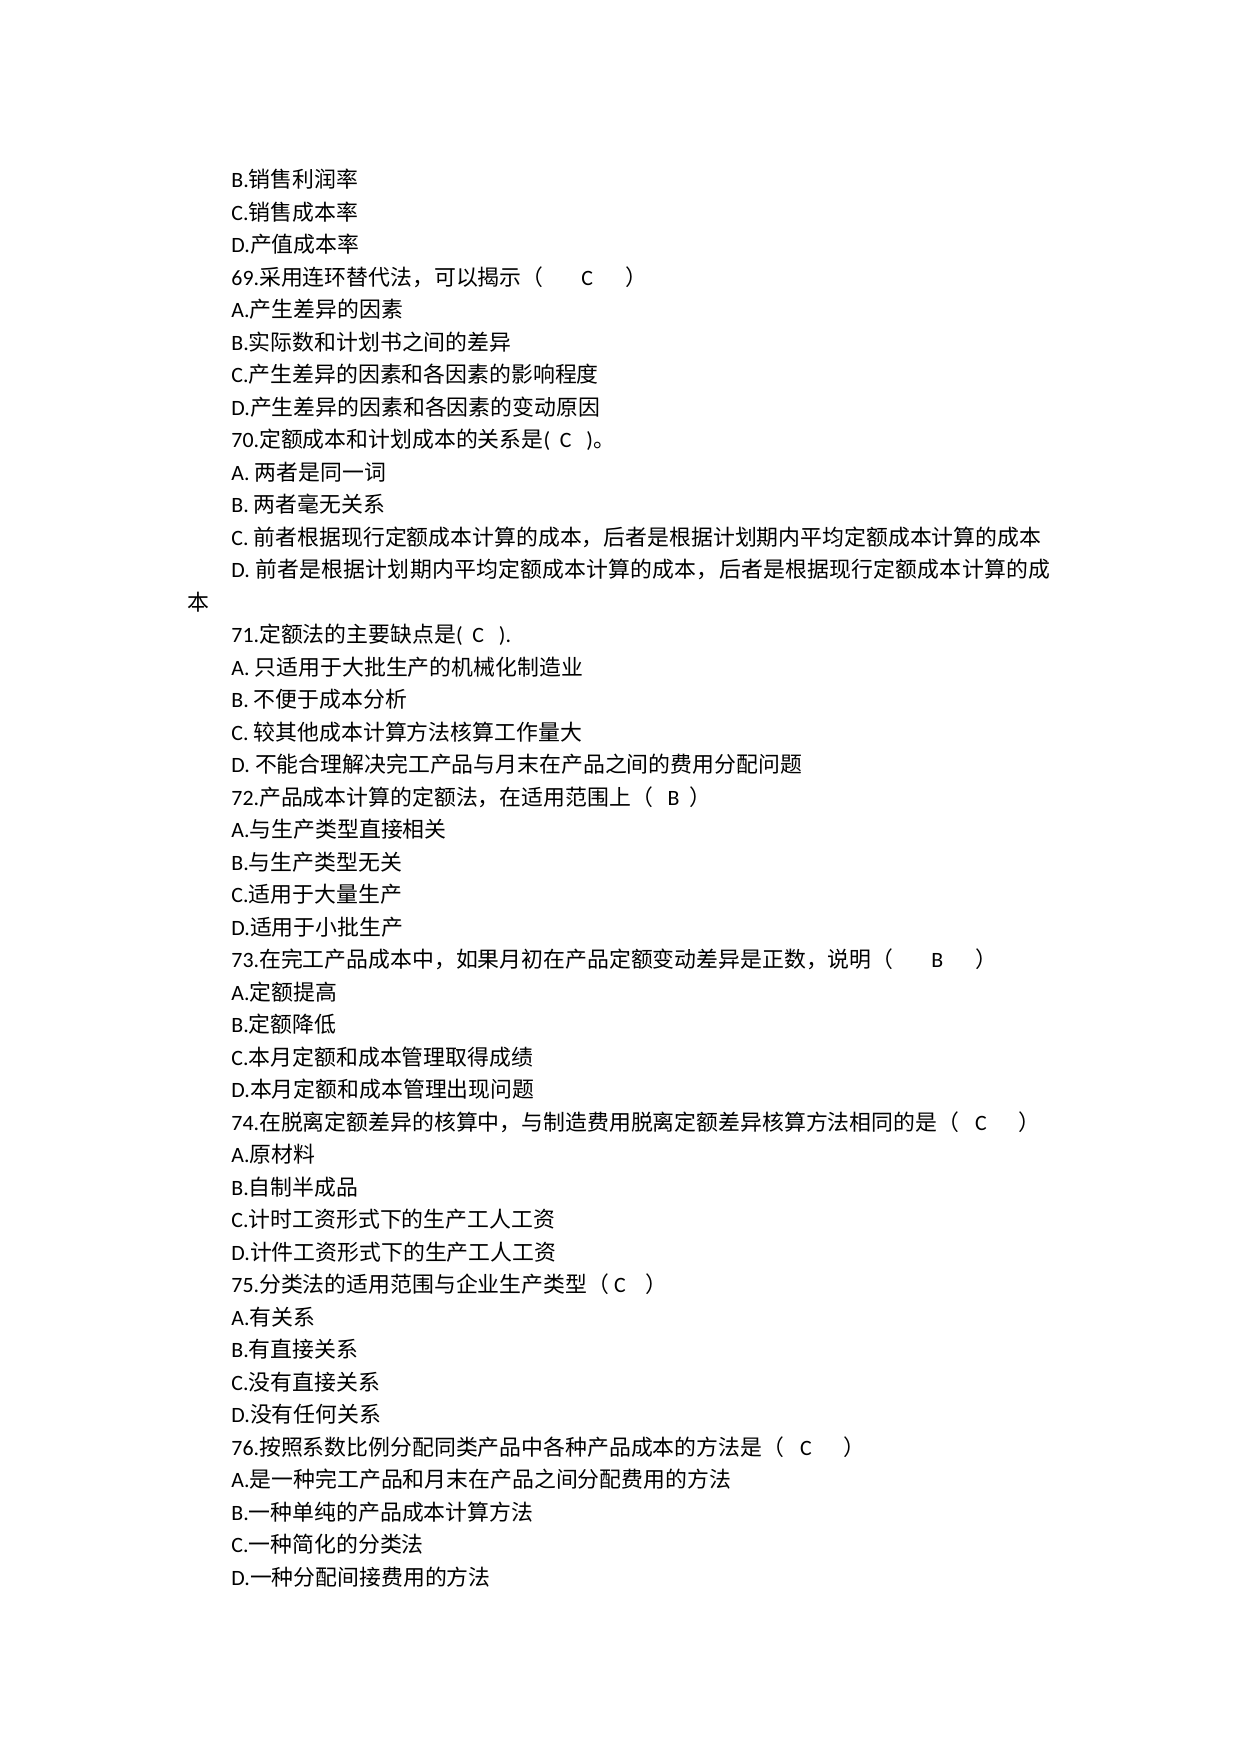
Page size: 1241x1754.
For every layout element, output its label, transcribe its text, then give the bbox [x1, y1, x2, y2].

text A.是一种完工产品和月末在产品之间分配费用的方法 [187, 1462, 1053, 1494]
text D.产值成本率 [187, 227, 1053, 259]
text C.计时工资形式下的生产工人工资 [187, 1202, 1053, 1234]
text B.一种单纯的产品成本计算方法 [187, 1494, 1053, 1527]
text 71.定额法的主要缺点是( C ). [187, 617, 1053, 649]
text B.实际数和计划书之间的差异 [187, 324, 1053, 357]
text C.一种简化的分类法 [187, 1527, 1053, 1559]
text B.自制半成品 [187, 1169, 1053, 1202]
text D.适用于小批生产 [187, 909, 1053, 942]
text C.销售成本率 [187, 194, 1053, 227]
text B.有直接关系 [187, 1332, 1053, 1364]
text D. 不能合理解决完工产品与月末在产品之间的费用分配问题 [187, 747, 1053, 779]
text D.没有任何关系 [187, 1397, 1053, 1429]
text C.本月定额和成本管理取得成绩 [187, 1039, 1053, 1072]
text A.产生差异的因素 [187, 292, 1053, 324]
text A.定额提高 [187, 974, 1053, 1007]
text D.计件工资形式下的生产工人工资 [187, 1234, 1053, 1267]
text C.没有直接关系 [187, 1364, 1053, 1397]
text 70.定额成本和计划成本的关系是( C )。 [187, 422, 1053, 454]
text A.原材料 [187, 1137, 1053, 1169]
text D. 前者是根据计划期内平均定额成本计算的成本，后者是根据现行定额成本计算的成本 [187, 552, 1053, 617]
text 76.按照系数比例分配同类产品中各种产品成本的方法是（ C ） [187, 1429, 1053, 1462]
text A.有关系 [187, 1299, 1053, 1332]
text 75.分类法的适用范围与企业生产类型（ C ） [187, 1267, 1053, 1299]
text D.产生差异的因素和各因素的变动原因 [187, 389, 1053, 422]
text D.一种分配间接费用的方法 [187, 1559, 1053, 1592]
text B.定额降低 [187, 1007, 1053, 1039]
text 74.在脱离定额差异的核算中，与制造费用脱离定额差异核算方法相同的是（ C ） [187, 1104, 1053, 1137]
text 72.产品成本计算的定额法，在适用范围上（ B ） [187, 779, 1053, 812]
text C. 较其他成本计算方法核算工作量大 [187, 714, 1053, 747]
text B.销售利润率 [187, 162, 1053, 194]
text B.与生产类型无关 [187, 844, 1053, 877]
text C.产生差异的因素和各因素的影响程度 [187, 357, 1053, 389]
text A. 只适用于大批生产的机械化制造业 [187, 649, 1053, 682]
text B. 两者毫无关系 [187, 487, 1053, 519]
text D.本月定额和成本管理出现问题 [187, 1072, 1053, 1104]
text 73.在完工产品成本中，如果月初在产品定额变动差异是正数，说明（ B ） [187, 942, 1053, 974]
text A. 两者是同一词 [187, 454, 1053, 487]
text A.与生产类型直接相关 [187, 812, 1053, 844]
text C. 前者根据现行定额成本计算的成本，后者是根据计划期内平均定额成本计算的成本 [187, 519, 1053, 552]
text 69.采用连环替代法，可以揭示（ C ） [187, 259, 1053, 292]
text C.适用于大量生产 [187, 877, 1053, 909]
text B. 不便于成本分析 [187, 682, 1053, 714]
